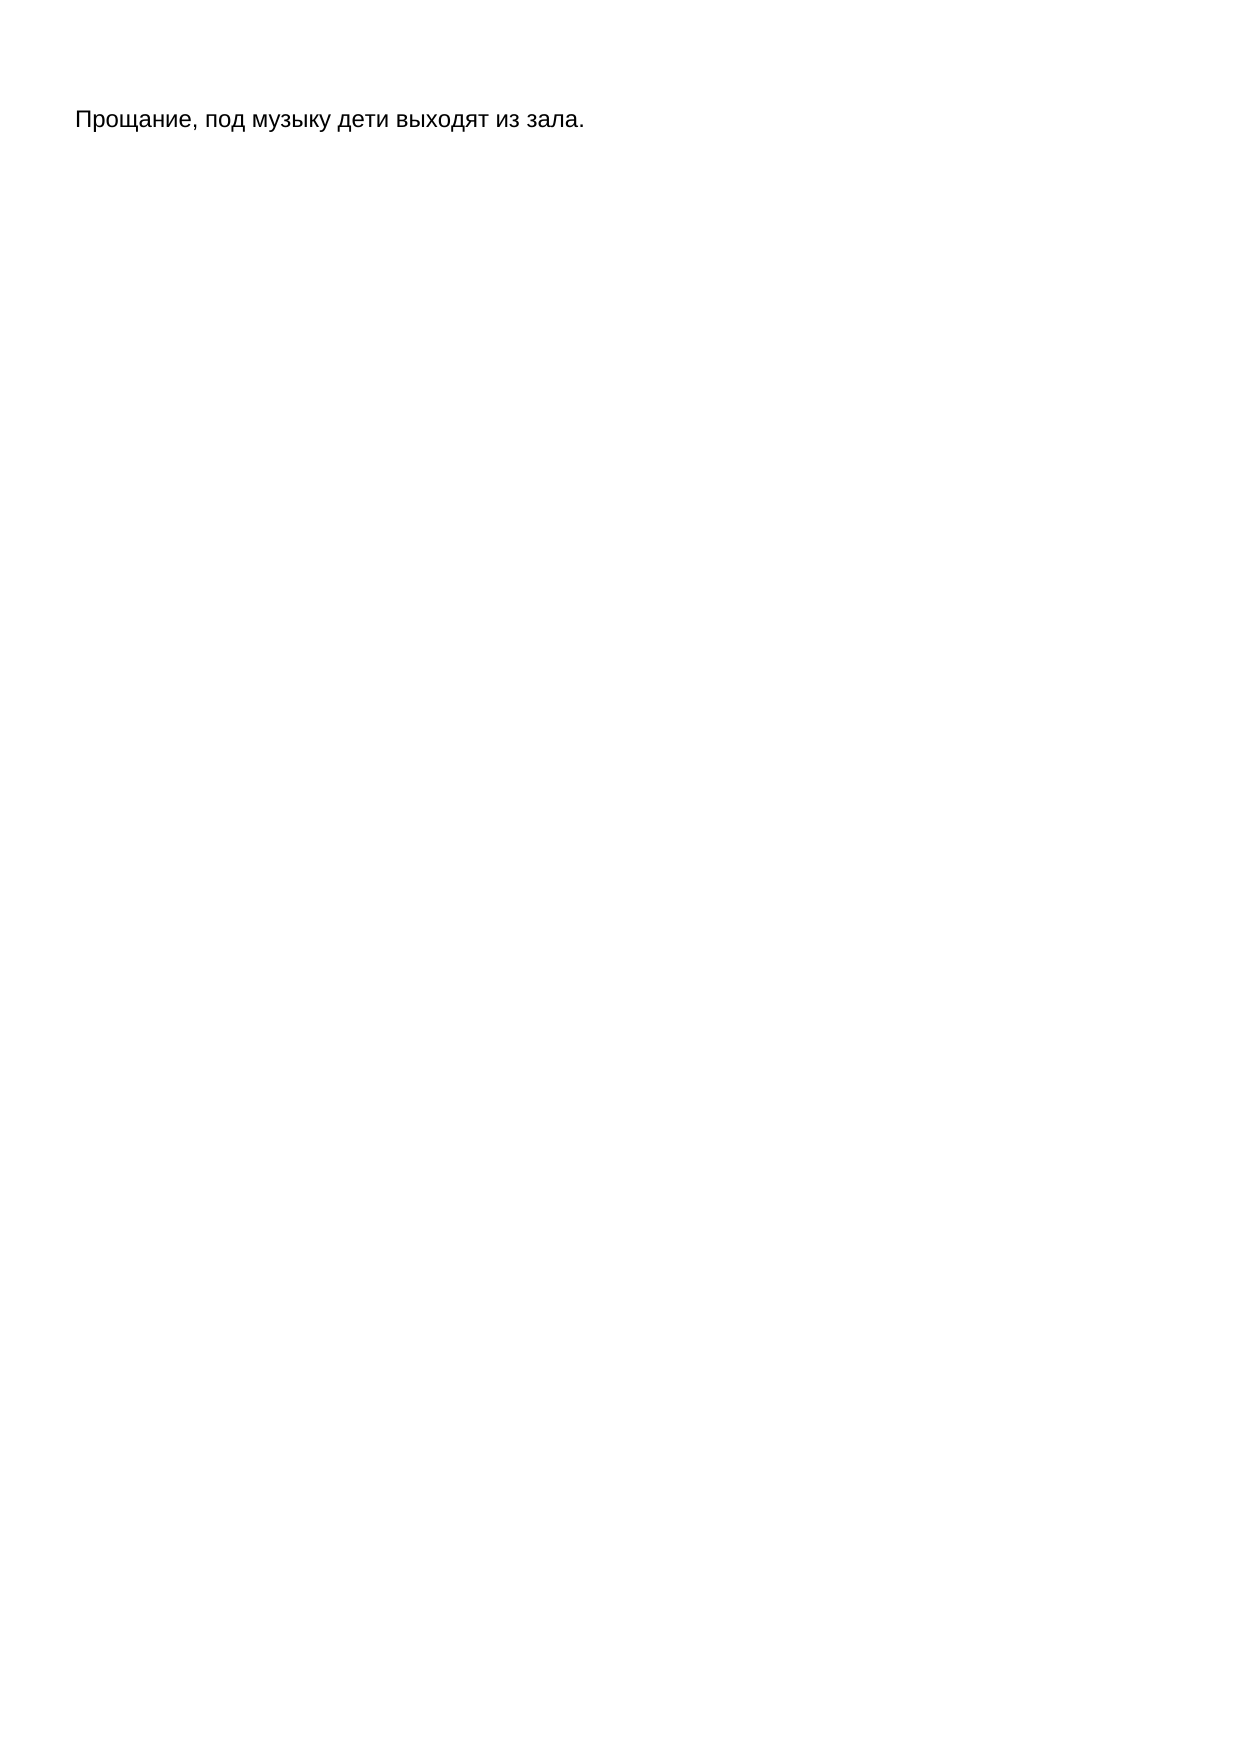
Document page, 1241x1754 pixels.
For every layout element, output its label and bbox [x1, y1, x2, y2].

text [75, 75, 1165, 132]
